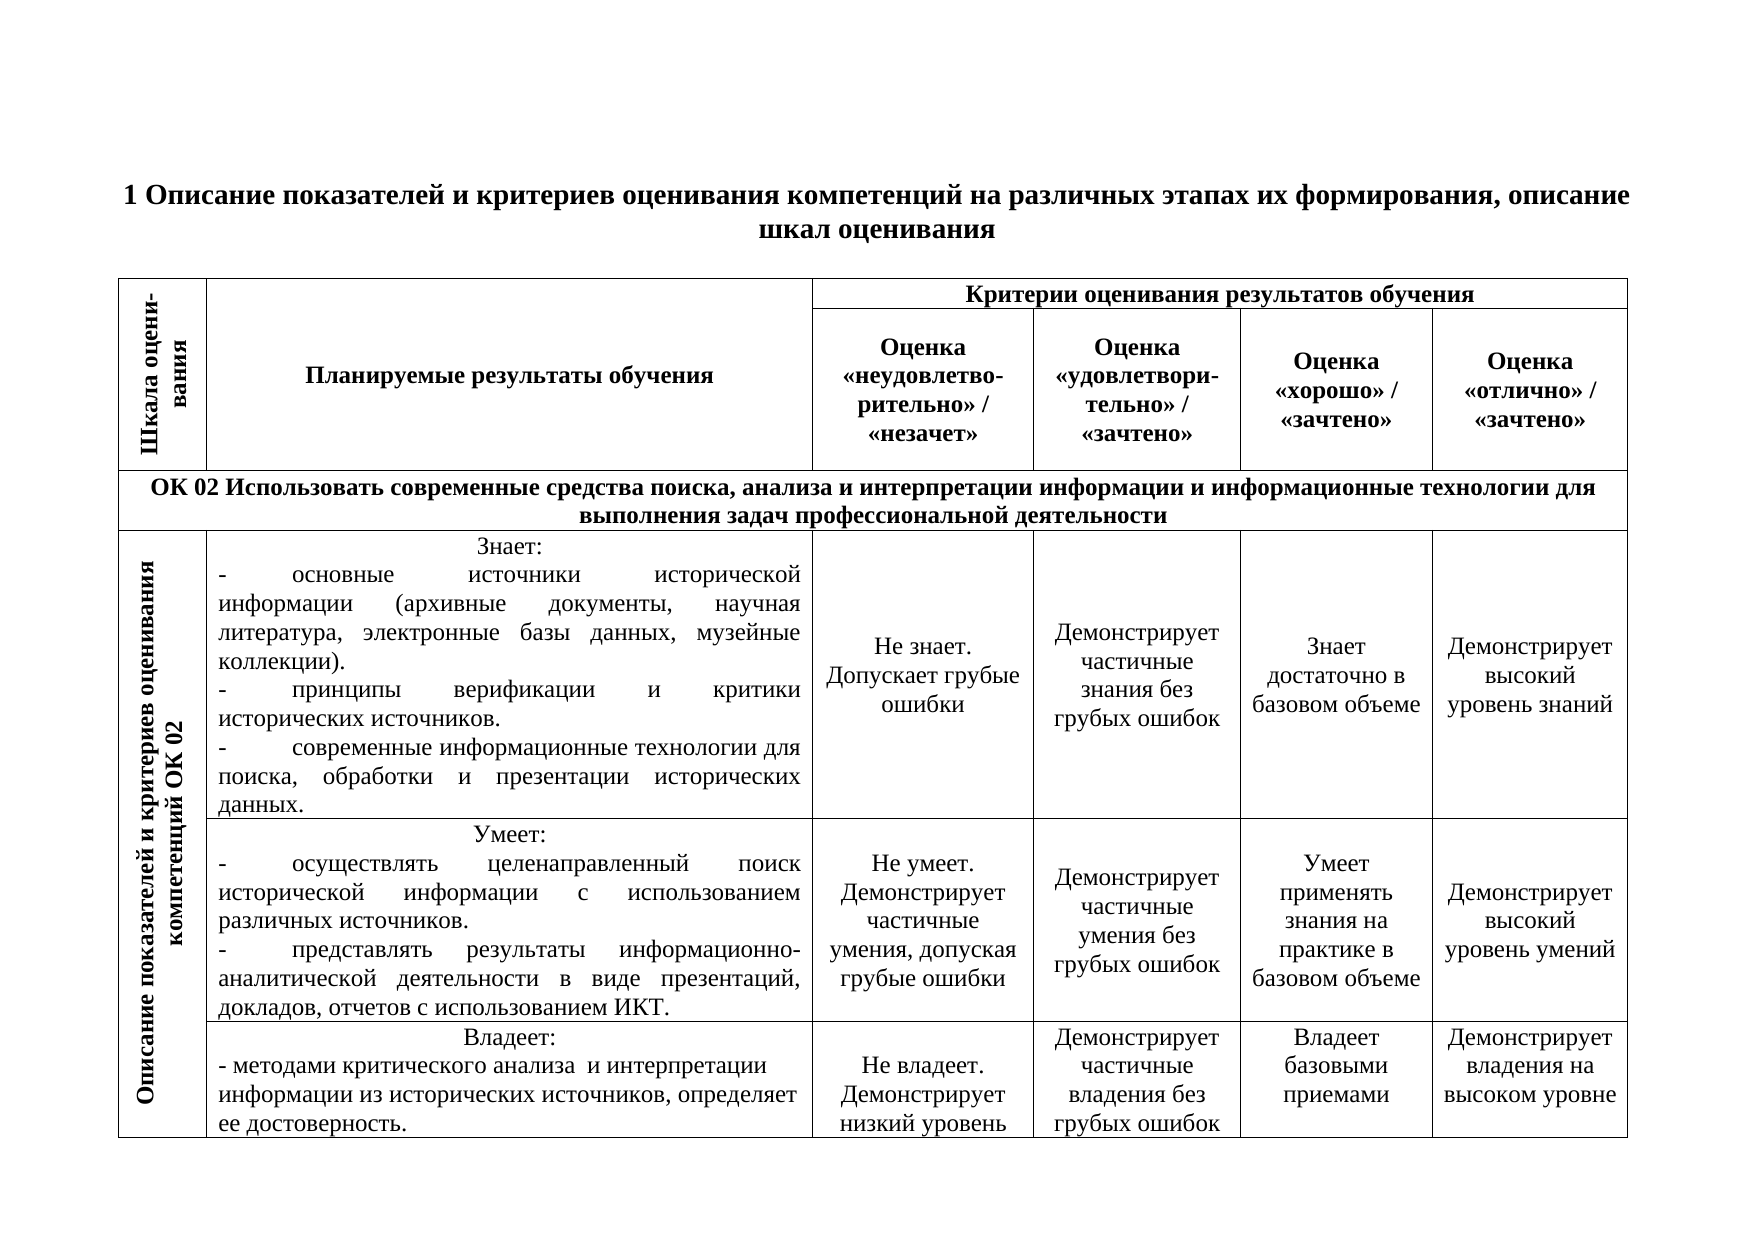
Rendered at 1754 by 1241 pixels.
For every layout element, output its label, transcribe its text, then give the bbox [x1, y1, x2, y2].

table_header Планируемые результаты обучения [207, 279, 812, 470]
text 1 Описание показателей и критериев оценивания компетенций на различных этапах их формирования, описание шкал оценивания [118, 177, 1636, 244]
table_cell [1034, 1022, 1240, 1137]
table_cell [207, 1022, 812, 1137]
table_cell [1433, 1022, 1627, 1137]
table_cell Не умеет. Демонстрирует частичные умения, допуская грубые ошибки [813, 819, 1033, 1021]
table_cell Демонстрирует высокий уровень умений [1433, 819, 1627, 1021]
table_cell Умеет: - осуществлять целенаправленный поиск исторической информации с использованием различных источников. - представлять результаты информационно-аналитической деятельности в виде презентаций, докладов, отчетов с использованием ИКТ. [207, 819, 812, 1021]
table_cell Не знает. Допускает грубые ошибки [813, 531, 1033, 818]
table_cell Демонстрирует высокий уровень знаний [1433, 531, 1627, 818]
table_cell Описание показателей и критериев оценивания компетенций ОК 02 [119, 531, 206, 1137]
table_cell Оценка «неудовлетворительно» / «незачет» [813, 309, 1033, 470]
table_cell Оценка «удовлетворительно» / «зачтено» [1034, 309, 1240, 470]
table_cell Знает достаточно в базовом объеме [1241, 531, 1432, 818]
table_header Шкала оценивания [119, 279, 206, 470]
table_cell Демонстрирует частичные знания без грубых ошибок [1034, 531, 1240, 818]
table_header Критерии оценивания результатов обучения [813, 279, 1627, 308]
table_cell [1241, 1022, 1432, 1137]
table_cell Оценка «хорошо» / «зачтено» [1241, 309, 1432, 470]
table_cell Умеет применять знания на практике в базовом объеме [1241, 819, 1432, 1021]
table_cell Демонстрирует частичные умения без грубых ошибок [1034, 819, 1240, 1021]
table_cell Оценка «отлично» / «зачтено» [1433, 309, 1627, 470]
table_cell ОК 02 Использовать современные средства поиска, анализа и интерпретации информации и информационные технологии для выполнения задач профессиональной деятельности [119, 471, 1627, 530]
table_cell Знает: - основные источники исторической информации (архивные документы, научная литература, электронные базы данных, музейные коллекции). - принципы верификации и критики исторических источников. - современные информационные технологии для поиска, обработки и презентации исторических данных. [207, 531, 812, 818]
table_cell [813, 1022, 1033, 1137]
